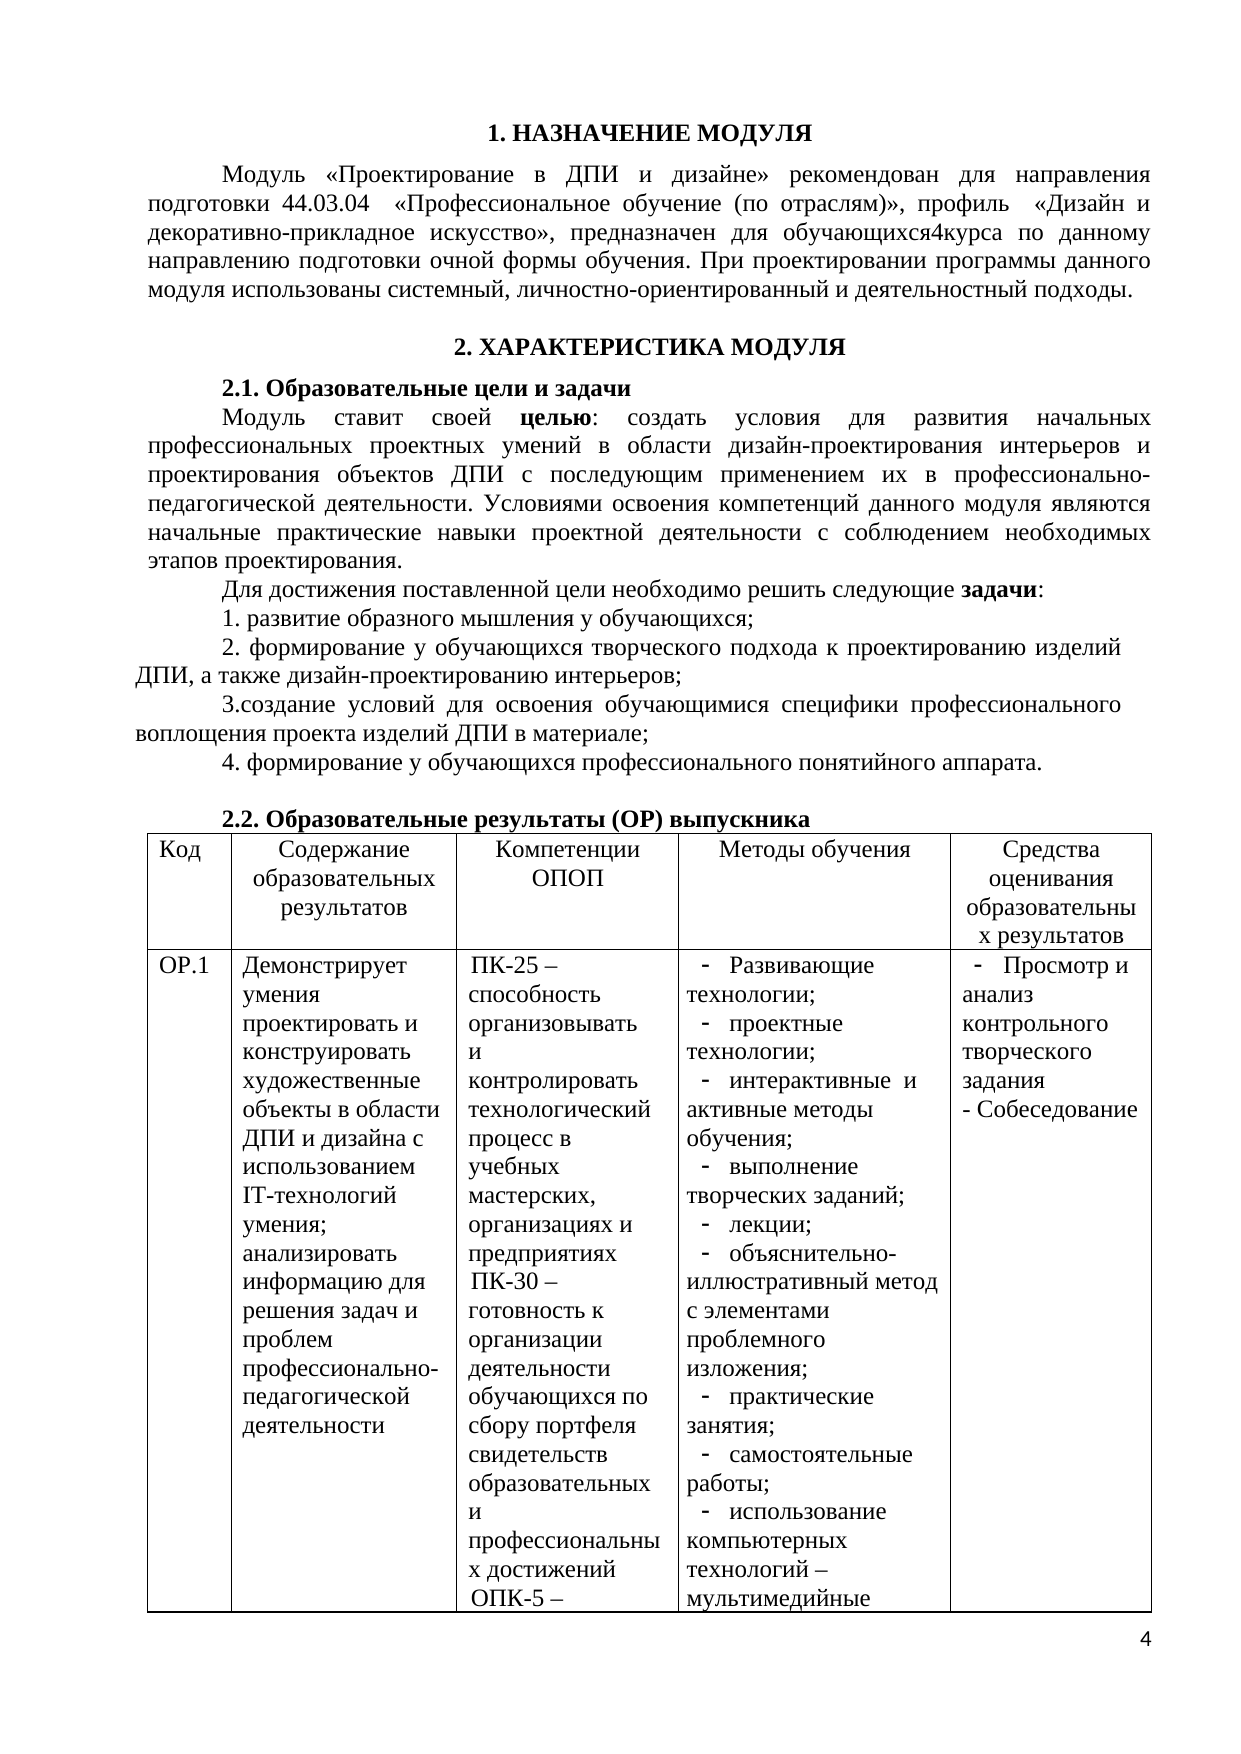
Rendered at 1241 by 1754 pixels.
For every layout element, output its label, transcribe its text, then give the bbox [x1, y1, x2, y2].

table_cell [679, 950, 950, 1611]
table_header Код [148, 834, 231, 949]
text 2. формирование у обучающихся творческого подхода к проектированию изделий ДПИ, а также дизайн-проектированию интерьеров; [135, 632, 1122, 689]
text 3.создание условий для освоения обучающимися специфики профессионального воплощения проекта изделий ДПИ в материале; [135, 689, 1122, 747]
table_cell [232, 950, 456, 1611]
text 2.2. Образовательные результаты (ОР) выпускника [148, 804, 1138, 833]
text 1. назначение модуля [148, 118, 1152, 147]
table_cell ОР.1 [148, 950, 231, 1611]
text Для достижения поставленной цели необходимо решить следующие задачи: [148, 574, 1152, 603]
text Модуль «Проектирование в ДПИ и дизайне» рекомендован для направления подготовки 44.03.04 «Профессиональное обучение (по отраслям)», профиль «Дизайн и декоративно-прикладное искусство», предназначен для обучающихся4курса по данному направлению подготовки очной формы обучения. При проектировании программы данного модуля использованы системный, личностно-ориентированный и деятельностный подходы. [148, 159, 1152, 303]
table_header Средства оценивания образовательных результатов [951, 834, 1151, 949]
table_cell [951, 950, 1151, 1611]
table_header Компетенции ОПОП [457, 834, 678, 949]
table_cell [457, 950, 678, 1611]
text Модуль ставит своей целью: создать условия для развития начальных профессиональных проектных умений в области дизайн-проектирования интерьеров и проектирования объектов ДПИ с последующим применением их в профессионально-педагогической деятельности. Условиями освоения компетенций данного модуля являются начальные практические навыки проектной деятельности с соблюдением необходимых этапов проектирования. [148, 402, 1152, 574]
text 4. формирование у обучающихся профессионального понятийного аппарата. [148, 747, 1152, 776]
table_header Содержание образовательных результатов [232, 834, 456, 949]
text 2.1. Образовательные цели и задачи [148, 373, 1152, 402]
text 1. развитие образного мышления у обучающихся; [135, 603, 1122, 632]
text 2. ХАРАКТЕРИСТИКА МОДУЛЯ [148, 332, 1152, 361]
table_header Методы обучения [679, 834, 950, 949]
